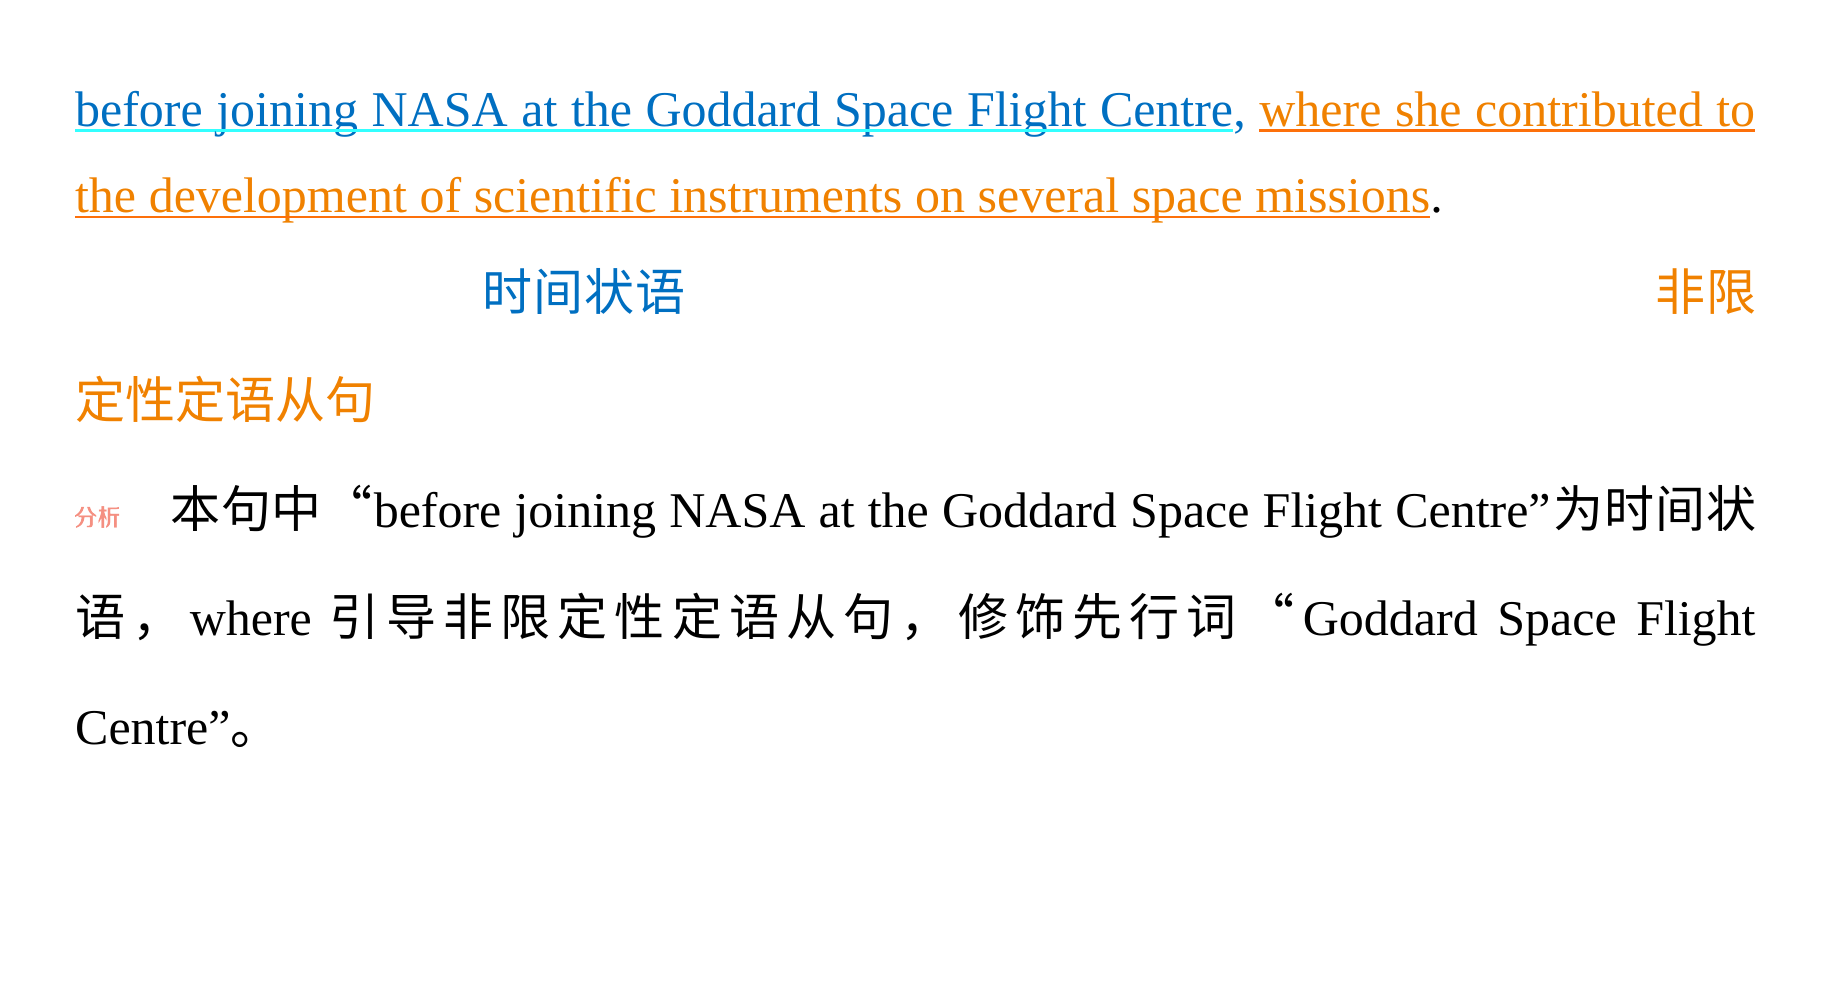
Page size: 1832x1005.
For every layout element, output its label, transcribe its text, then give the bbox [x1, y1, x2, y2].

picture [75, 506, 120, 528]
text before joining NASA at the Goddard Space Flight Centre, where she contributed to the development of scientific instruments on several space missions. [75, 79, 1756, 223]
text 本句中“before joining NASA at the Goddard Space Flight Centre”为时间状语，where引导非限定性定语从句，修饰先行词“Goddard Space Flight Centre”。 [75, 469, 1756, 759]
text 时间状语 非限定性定语从句 [75, 252, 1756, 433]
